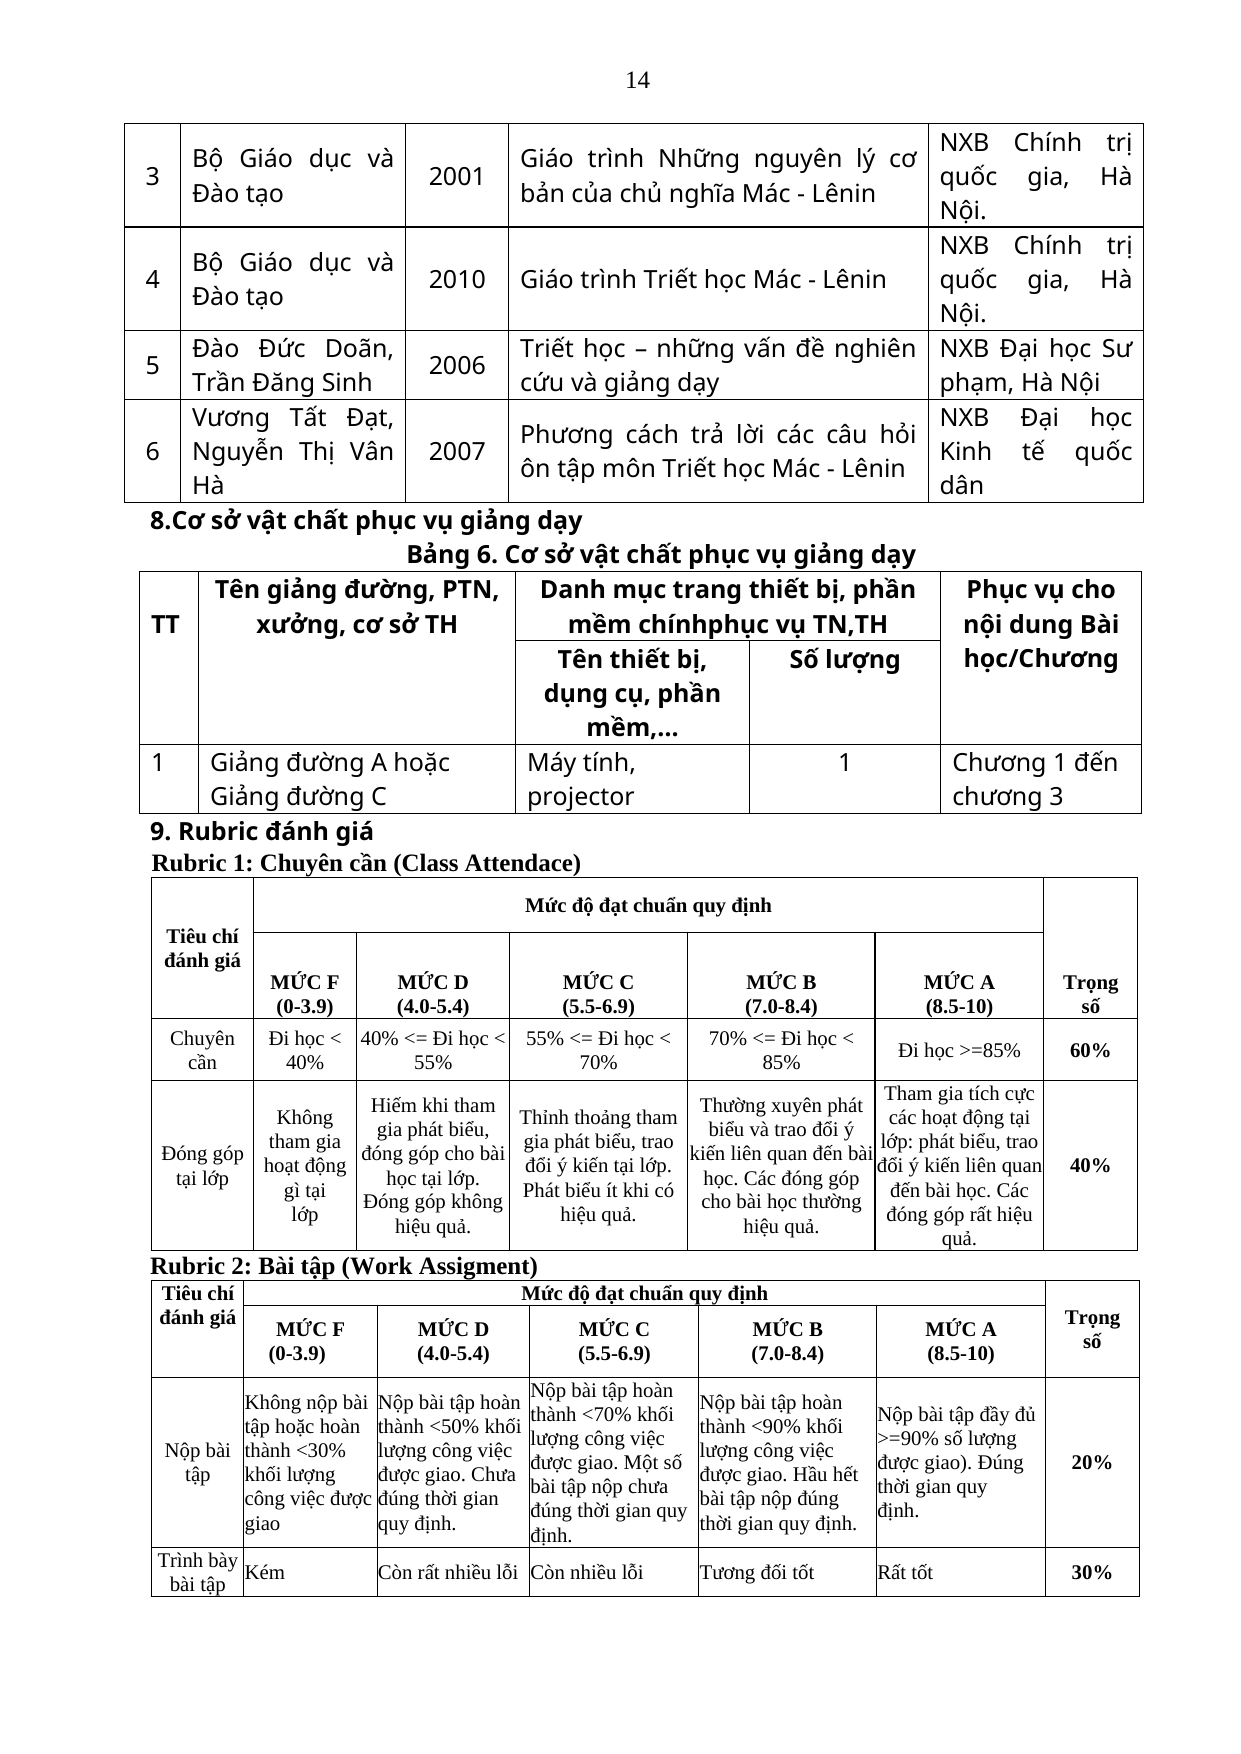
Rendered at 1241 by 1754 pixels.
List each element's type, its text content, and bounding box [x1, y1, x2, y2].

table_header Trọng số [1046, 1281, 1139, 1377]
table_cell MỨC C (5.5-6.9) [530, 1306, 698, 1377]
table_cell MỨC A (8.5-10) [876, 933, 1043, 1018]
table_cell Giáo trình Triết học Mác - Lênin [509, 228, 928, 329]
table_cell Còn rất nhiều lỗi [378, 1548, 529, 1596]
table_cell Nộp bài tập hoàn thành <70% khối lượng công việc được giao. Một số bài tập nộp chưa đúng thời gian quy định. [530, 1378, 698, 1547]
table_cell 1 [750, 745, 940, 813]
text 8.Cơ sở vật chất phục vụ giảng dạy [150, 503, 1125, 537]
table_cell Thỉnh thoảng tham gia phát biểu, trao đổi ý kiến tại lớp. Phát biểu ít khi có hiệu quả. [510, 1081, 687, 1250]
table_header Mức độ đạt chuẩn quy định [244, 1281, 1045, 1304]
table_cell Đào Đức Doãn, Trần Đăng Sinh [181, 331, 405, 399]
table_cell Không nộp bài tập hoặc hoàn thành <30% khối lượng công việc được giao [244, 1378, 377, 1547]
table_cell Giáo trình Những nguyên lý cơ bản của chủ nghĩa Mác - Lênin [509, 124, 928, 226]
table_cell MỨC D (4.0-5.4) [378, 1306, 529, 1377]
table_cell 2007 [406, 400, 508, 502]
table_cell NXB Chính trị quốc gia, Hà Nội. [929, 124, 1143, 226]
text Rubric 1: Chuyên cần (Class Attendace) [151, 848, 1119, 877]
table_cell Phương cách trả lời các câu hỏi ôn tập môn Triết học Mác - Lênin [509, 400, 928, 502]
table_header TT [140, 572, 198, 743]
table_cell Nộp bài tập hoàn thành <90% khối lượng công việc được giao. Hầu hết bài tập nộp đúng thời gian quy định. [699, 1378, 876, 1547]
table_cell Nộp bài tập hoàn thành <50% khối lượng công việc được giao. Chưa đúng thời gian quy định. [378, 1378, 529, 1547]
table_cell MỨC A (8.5-10) [877, 1306, 1045, 1377]
table_header Trọng số [1044, 878, 1137, 1018]
table_cell 4 [125, 228, 180, 329]
table_cell Tương đối tốt [699, 1548, 876, 1596]
table_cell 2010 [406, 228, 508, 329]
table_cell Còn nhiều lỗi [530, 1548, 698, 1596]
table_cell 20% [1046, 1378, 1139, 1547]
table_cell 3 [125, 124, 180, 226]
table_cell 2001 [406, 124, 508, 226]
table_cell Đóng góp tại lớp [152, 1081, 253, 1250]
table_cell Trình bày bài tập [152, 1548, 243, 1596]
table_cell MỨC F (0-3.9) [254, 933, 356, 1018]
table_cell Kém [244, 1548, 377, 1596]
table_cell 55% <= Đi học < 70% [510, 1019, 687, 1080]
table_cell Nộp bài tập [152, 1378, 243, 1547]
table_cell 2006 [406, 331, 508, 399]
table_header Tên giảng đường, PTN, xưởng, cơ sở TH [199, 572, 515, 743]
table_cell Bộ Giáo dục và Đào tạo [181, 228, 405, 329]
table_cell 1 [140, 745, 198, 813]
table_cell Giảng đường A hoặc Giảng đường C [199, 745, 515, 813]
table_cell 60% [1044, 1019, 1137, 1080]
table_cell NXB Đại học Sư phạm, Hà Nội [929, 331, 1143, 399]
table_cell 30% [1046, 1548, 1139, 1596]
table_cell Máy tính, projector [516, 745, 749, 813]
table_cell Hiếm khi tham gia phát biểu, đóng góp cho bài học tại lớp. Đóng góp không hiệu quả. [357, 1081, 509, 1250]
table_cell 40% [1044, 1081, 1137, 1250]
table_cell NXB Đại học Kinh tế quốc dân [929, 400, 1143, 502]
table_header Danh mục trang thiết bị, phần mềm chínhphục vụ TN,TH [516, 572, 940, 640]
table_cell 70% <= Đi học < 85% [688, 1019, 874, 1080]
table_cell MỨC B (7.0-8.4) [699, 1306, 876, 1377]
table_cell Vương Tất Đạt, Nguyễn Thị Vân Hà [181, 400, 405, 502]
table_cell Nộp bài tập đầy đủ >=90% số lượng được giao). Đúng thời gian quy định. [877, 1378, 1045, 1547]
table_header Mức độ đạt chuẩn quy định [254, 878, 1043, 932]
table_cell Đi học >=85% [876, 1019, 1043, 1080]
table_cell MỨC B (7.0-8.4) [688, 933, 874, 1018]
table_cell Tên thiết bị, dụng cụ, phần mềm,… [516, 641, 749, 743]
table_cell Không tham gia hoạt động gì tại lớp [254, 1081, 356, 1250]
table_cell Bộ Giáo dục và Đào tạo [181, 124, 405, 226]
text Rubric 2: Bài tập (Work Assigment) [150, 1251, 1125, 1279]
table_cell Đi học < 40% [254, 1019, 356, 1080]
text 9. Rubric đánh giá [150, 814, 1125, 848]
table_cell 40% <= Đi học < 55% [357, 1019, 509, 1080]
table_cell 6 [125, 400, 180, 502]
table_cell MỨC C (5.5-6.9) [510, 933, 687, 1018]
table_header Tiêu chí đánh giá [152, 1281, 243, 1377]
table_cell Chuyên cần [152, 1019, 253, 1080]
table_cell MỨC F (0-3.9) [244, 1306, 377, 1377]
table_cell Rất tốt [877, 1548, 1045, 1596]
table_cell Triết học – những vấn đề nghiên cứu và giảng dạy [509, 331, 928, 399]
table_cell Tham gia tích cực các hoạt động tại lớp: phát biểu, trao đổi ý kiến liên quan đến bài học. Các đóng góp rất hiệu quả. [876, 1081, 1043, 1250]
table_cell NXB Chính trị quốc gia, Hà Nội. [929, 228, 1143, 329]
table_header Phục vụ cho nội dung Bài học/Chương [941, 572, 1141, 743]
table_header Tiêu chí đánh giá [152, 878, 253, 1018]
table_cell 5 [125, 331, 180, 399]
table_cell Thường xuyên phát biểu và trao đổi ý kiến liên quan đến bài học. Các đóng góp cho bài học thường hiệu quả. [688, 1081, 874, 1250]
text Bảng 6. Cơ sở vật chất phục vụ giảng dạy [197, 537, 1125, 571]
table_cell MỨC D (4.0-5.4) [357, 933, 509, 1018]
table_cell Số lượng [750, 641, 940, 743]
table_cell Chương 1 đến chương 3 [941, 745, 1141, 813]
